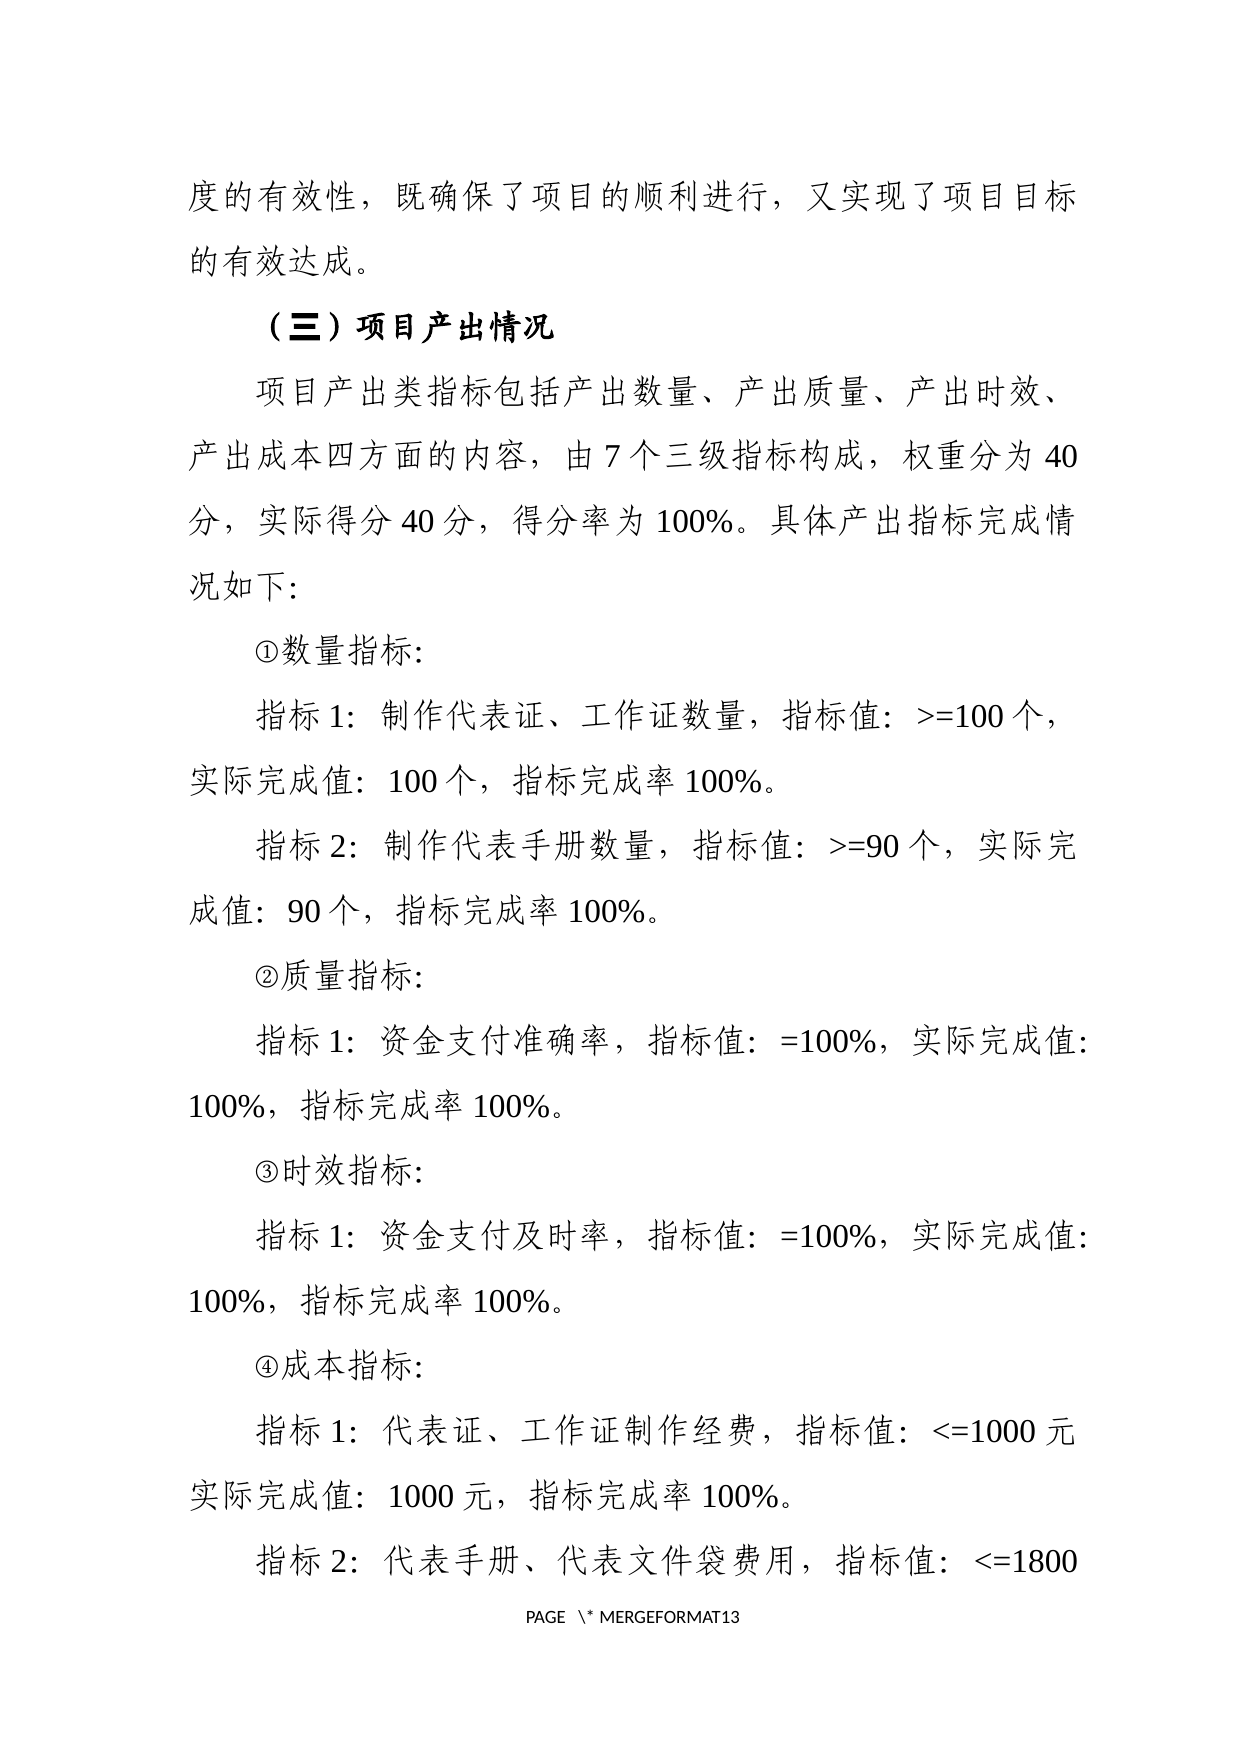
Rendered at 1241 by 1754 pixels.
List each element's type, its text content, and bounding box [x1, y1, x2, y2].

text ②质量指标： [187, 942, 1078, 1007]
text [187, 1527, 1078, 1592]
text ④成本指标： [187, 1332, 1078, 1397]
text 指标1：资金支付及时率，指标值：=100%，实际完成值：100%，指标完成率100%。 [187, 1202, 1078, 1332]
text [187, 162, 1078, 292]
text 指标1：资金支付准确率，指标值：=100%，实际完成值：100%，指标完成率100%。 [187, 1007, 1078, 1137]
text ③时效指标： [187, 1137, 1078, 1202]
text 指标2：制作代表手册数量，指标值：>=90个，实际完成值：90个，指标完成率100%。 [187, 812, 1078, 942]
list 项目产出情况 [187, 292, 1078, 357]
text ①数量指标： [187, 617, 1078, 682]
text 指标1：制作代表证、工作证数量，指标值：>=100个，实际完成值：100个，指标完成率100%。 [187, 682, 1078, 812]
text 指标1：代表证、工作证制作经费，指标值：<=1000元，实际完成值：1000元，指标完成率100%。 [187, 1397, 1078, 1527]
text 项目产出类指标包括产出数量、产出质量、产出时效、产出成本四方面的内容，由7个三级指标构成，权重分为40分，实际得分40分，得分率为100%。具体产出指标完成情况如下： [187, 357, 1078, 617]
